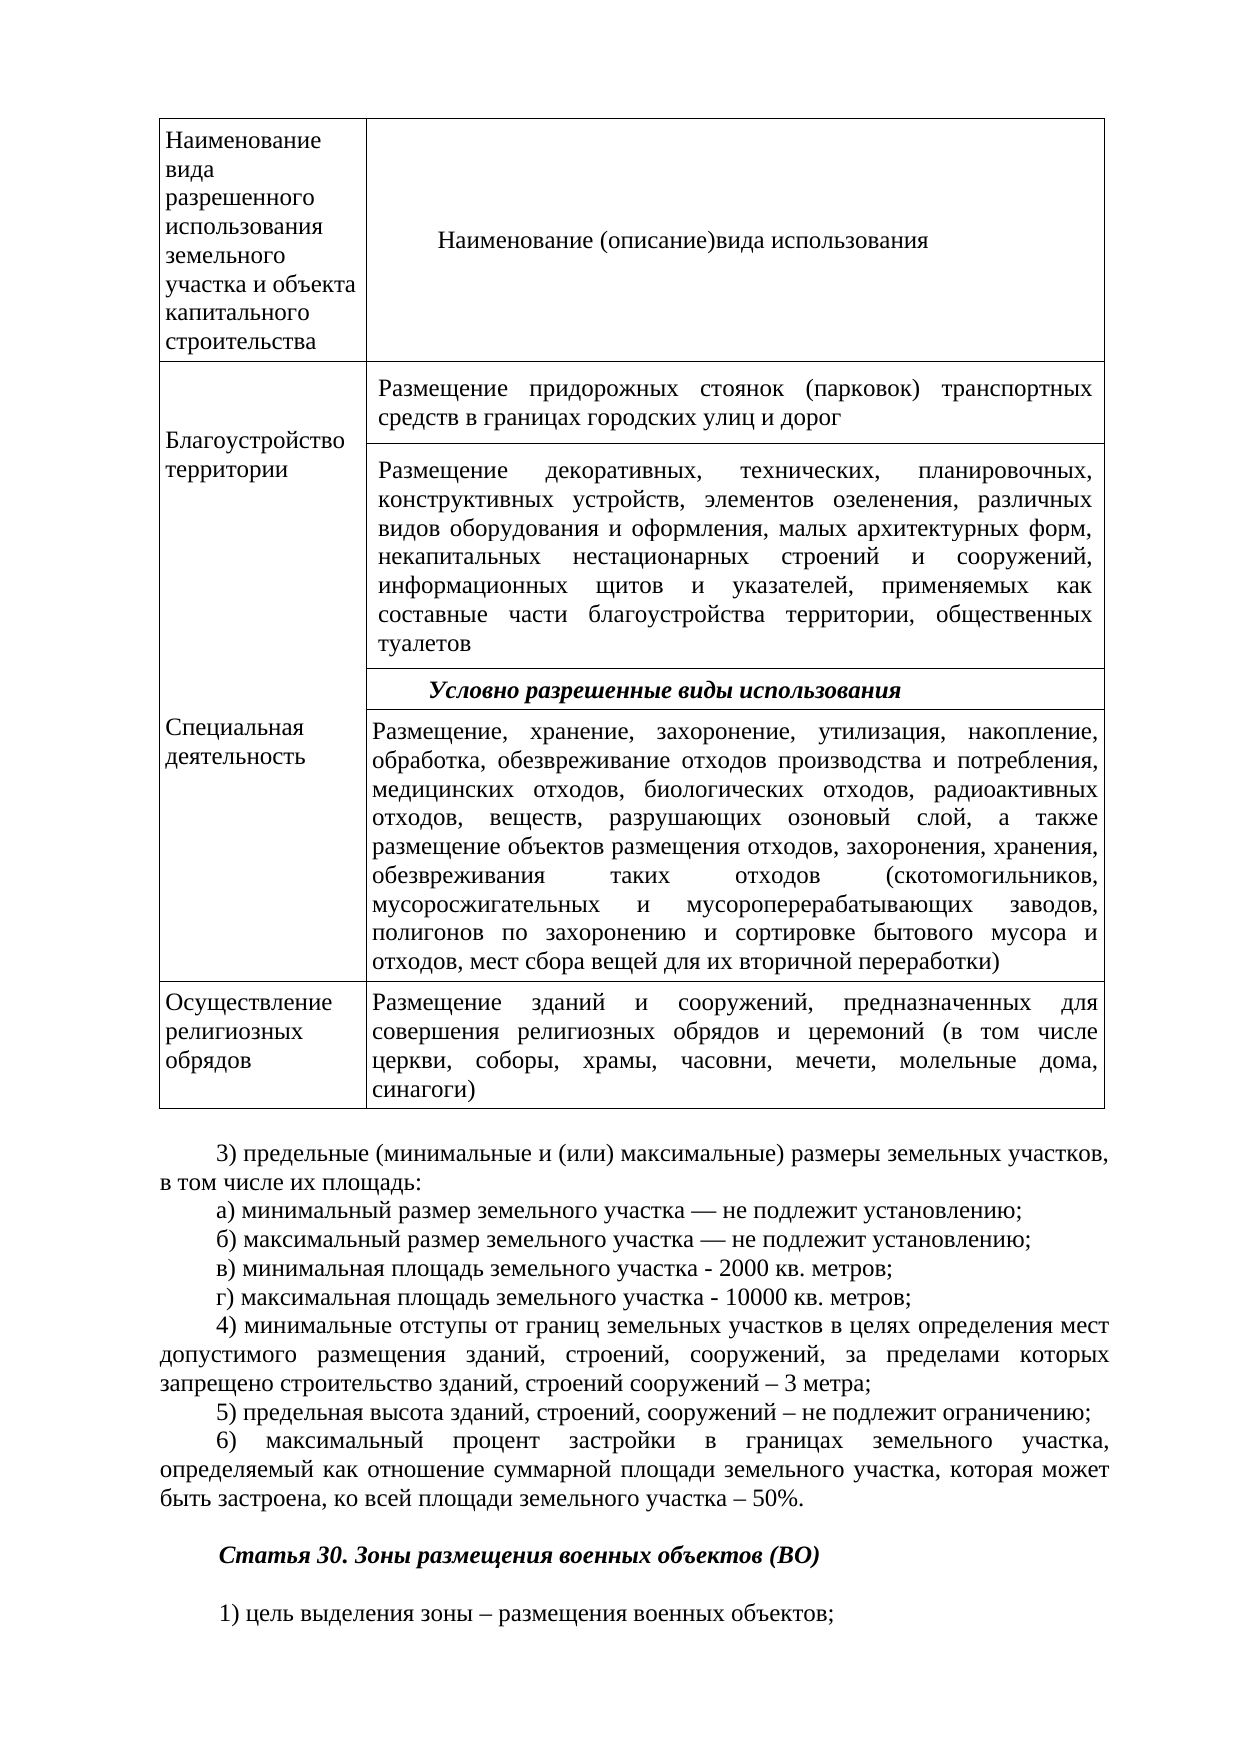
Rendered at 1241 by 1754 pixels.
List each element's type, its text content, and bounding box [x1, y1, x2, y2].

table_header Наименование (описание)вида использования [367, 119, 1104, 361]
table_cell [367, 362, 1104, 442]
text Статья 30. Зоны размещения военных объектов (ВО) [100, 1540, 1110, 1569]
table_cell Размещение декоративных, технических, планировочных, конструктивных устройств, элементов озеленения, различных видов оборудования и оформления, малых архитектурных форм, некапитальных нестационарных строений и сооружений, информационных щитов и указателей, применяемых как составные части благоустройства территории, общественных туалетов [367, 444, 1104, 668]
text в) минимальная площадь земельного участка - 2000 кв. метров; [159, 1253, 1110, 1282]
text 4) минимальные отступы от границ земельных участков в целях определения мест допустимого размещения зданий, строений, сооружений, за пределами которых запрещено строительство зданий, строений сооружений – 3 метра; [159, 1310, 1110, 1397]
table_header Наименование вида разрешенного использования земельного участка и объекта капитального строительства [160, 119, 366, 361]
text а) минимальный размер земельного участка — не подлежит установлению; [159, 1195, 1110, 1224]
table_cell Осуществление религиозных обрядов [160, 982, 366, 1108]
table_cell Размещение зданий и сооружений, предназначенных для совершения религиозных обрядов и церемоний (в том числе церкви, соборы, храмы, часовни, мечети, молельные дома, синагоги) [367, 982, 1104, 1108]
text 6) максимальный процент застройки в границах земельного участка, определяемый как отношение суммарной площади земельного участка, которая может быть застроена, ко всей площади земельного участка – 50%. [159, 1425, 1110, 1512]
table_cell Условно разрешенные виды использования [367, 669, 1104, 709]
text 1) цель выделения зоны – размещения военных объектов; [159, 1598, 1110, 1627]
text 5) предельная высота зданий, строений, сооружений – не подлежит ограничению; [159, 1397, 1110, 1425]
text г) максимальная площадь земельного участка - 10000 кв. метров; [159, 1282, 1110, 1310]
text 3) предельные (минимальные и (или) максимальные) размеры земельных участков, в том числе их площадь: [159, 1138, 1110, 1195]
text б) максимальный размер земельного участка — не подлежит установлению; [159, 1224, 1110, 1253]
table_cell Размещение, хранение, захоронение, утилизация, накопление, обработка, обезвреживание отходов производства и потребления, медицинских отходов, биологических отходов, радиоактивных отходов, веществ, разрушающих озоновый слой, а также размещение объектов размещения отходов, захоронения, хранения, обезвреживания таких отходов (скотомогильников, мусоросжигательных и мусороперерабатывающих заводов, полигонов по захоронению и сортировке бытового мусора и отходов, мест сбора вещей для их вторичной переработки) [367, 710, 1104, 981]
